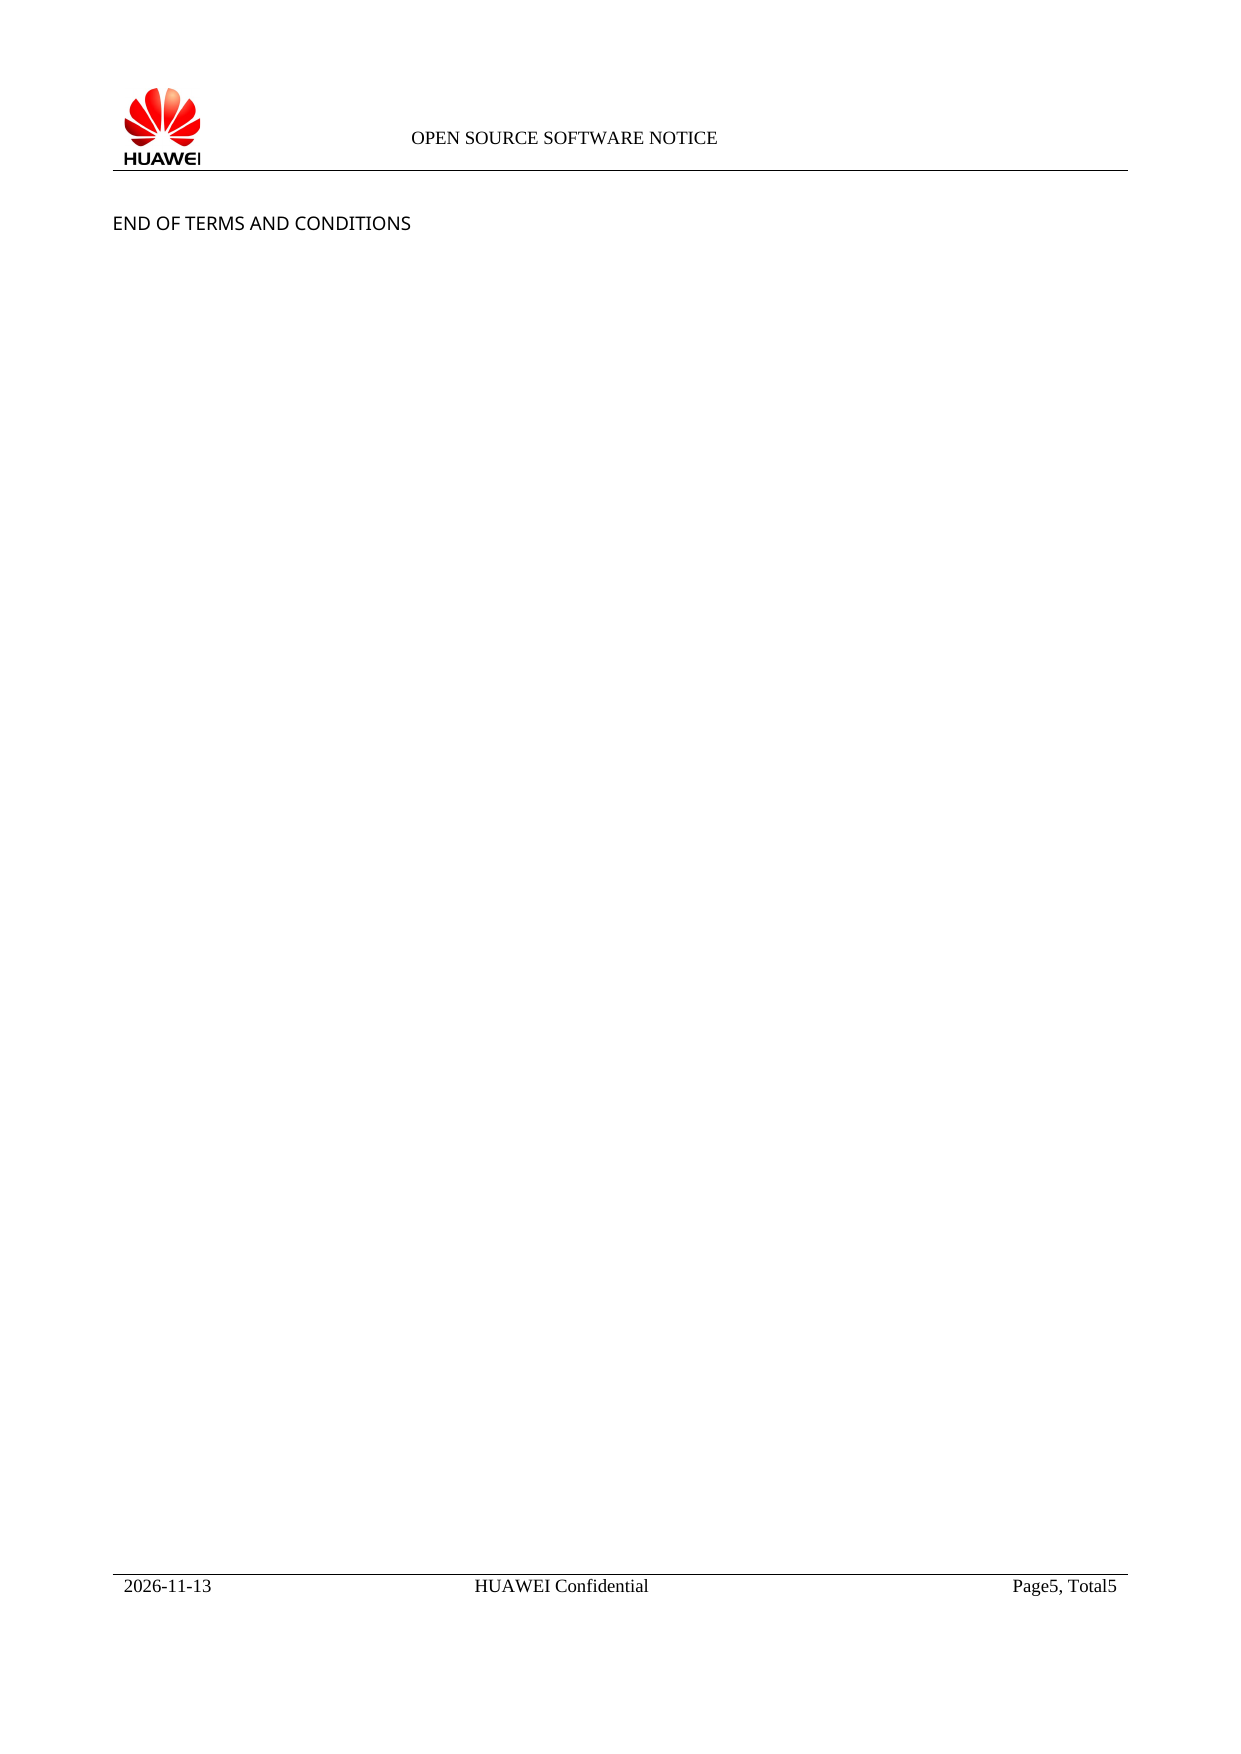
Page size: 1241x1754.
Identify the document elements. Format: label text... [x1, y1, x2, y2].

picture [124, 88, 201, 165]
text END OF TERMS AND CONDITIONS [112, 206, 1128, 239]
